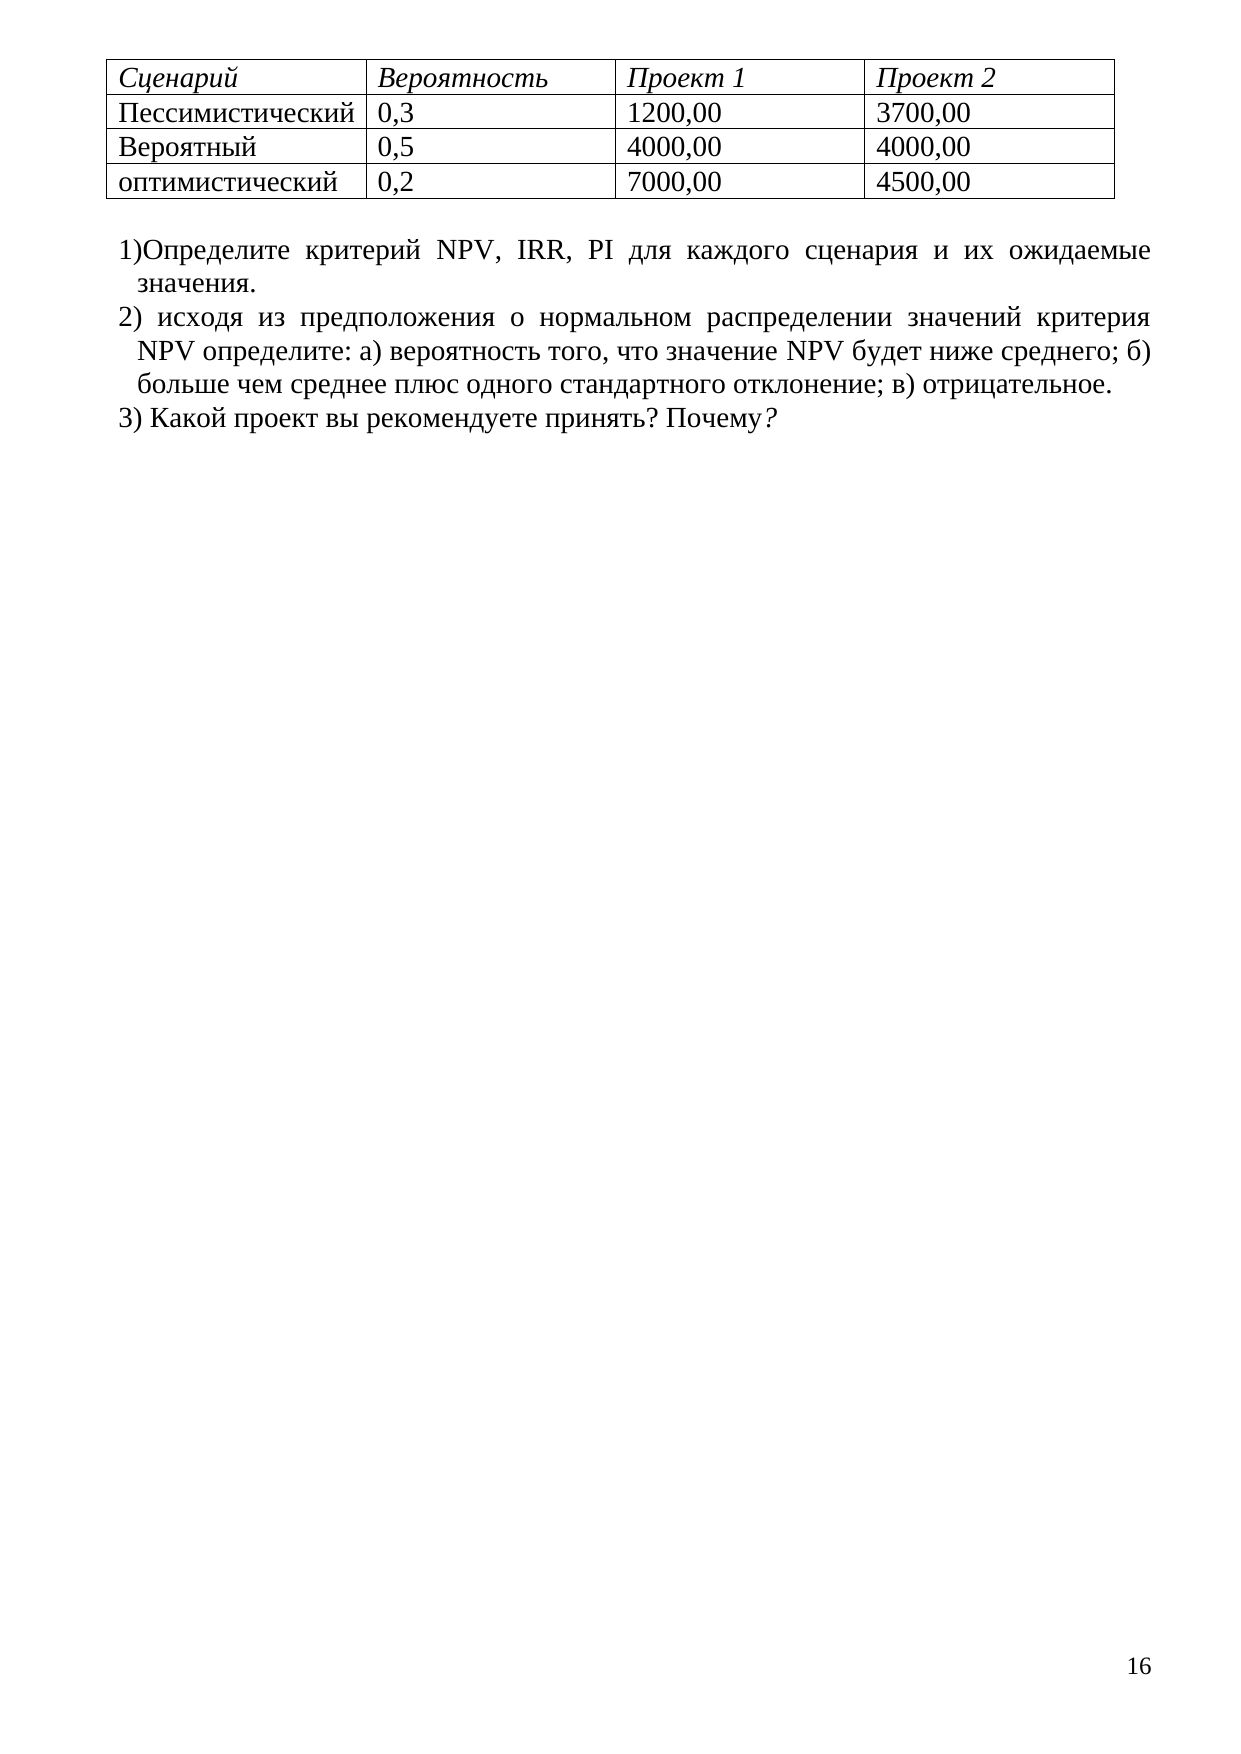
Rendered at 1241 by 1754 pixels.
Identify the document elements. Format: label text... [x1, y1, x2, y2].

text 3) Какой проект вы рекомендуете принять? Почему? [118, 400, 1152, 433]
text 1)Определите критерий NPV, IRR, PI для каждого сценария и их ожидаемые значения. [118, 232, 1152, 299]
table_header Проект 2 [865, 60, 1114, 94]
table_cell Вероятный [107, 129, 366, 163]
table_cell 0,2 [367, 164, 615, 197]
table_cell 1200,00 [616, 95, 864, 128]
table_cell оптимистический [107, 164, 366, 197]
table_header Проект 1 [616, 60, 864, 94]
table_cell 0,5 [367, 129, 615, 163]
table_header Вероятность [367, 60, 615, 94]
table_cell 4000,00 [616, 129, 864, 163]
table_cell 3700,00 [865, 95, 1114, 128]
table_header Сценарий [107, 60, 366, 94]
table_cell 0,3 [367, 95, 615, 128]
table_cell 4000,00 [865, 129, 1114, 163]
table_cell 7000,00 [616, 164, 864, 197]
table_cell Пессимистический [107, 95, 366, 128]
table_cell 4500,00 [865, 164, 1114, 197]
text 2) исходя из предположения о нормальном распределении значений критерия NPV определите: а) вероятность того, что значение NPV будет ниже среднего; б) больше чем среднее плюс одного стандартного отклонение; в) отрицательное. [118, 299, 1152, 400]
